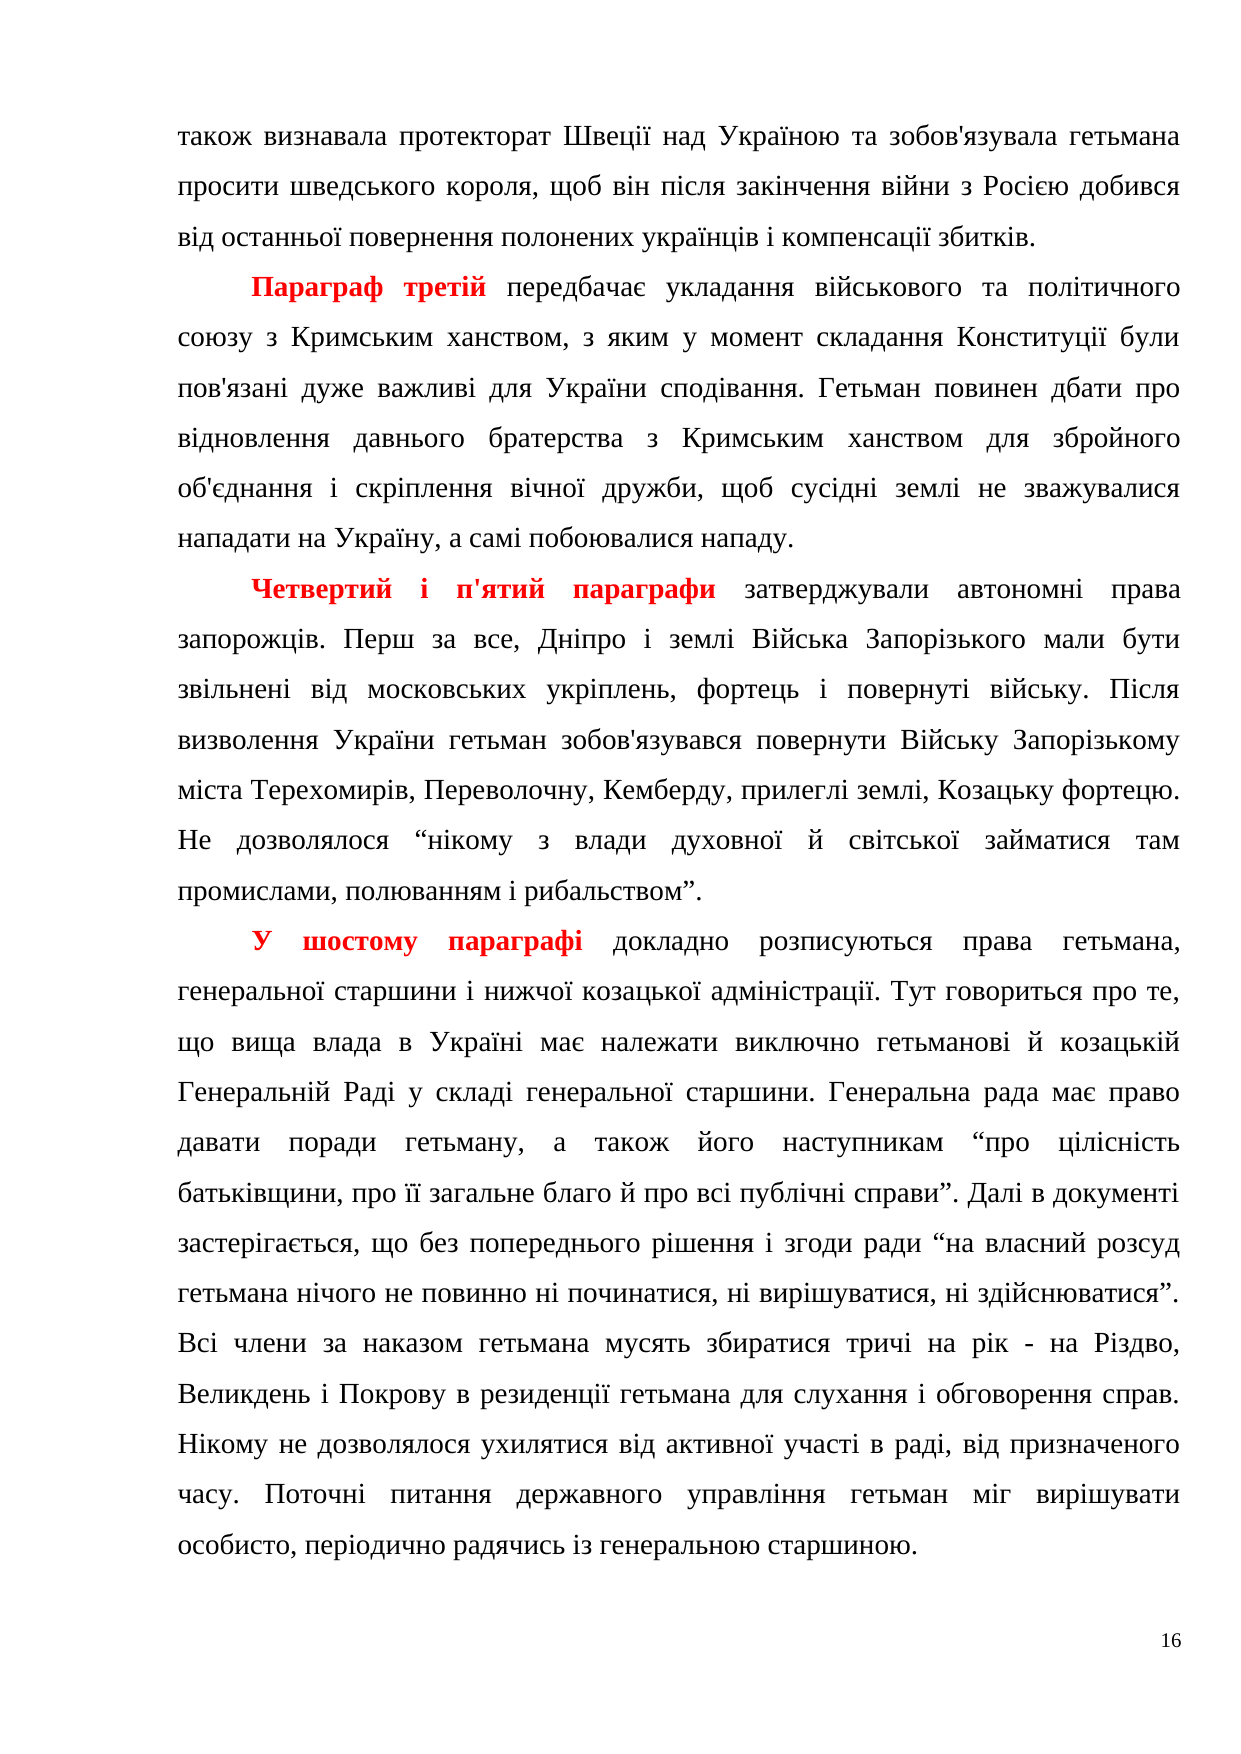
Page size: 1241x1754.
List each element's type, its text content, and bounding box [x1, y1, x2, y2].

text Параграф третій передбачає укладання військового та політичного союзу з Кримським ханством, з яким у момент складання Конституції були пов'язані дуже важливі для України сподівання. Гетьман повинен дбати про відновлення давнього братерства з Кримським ханством для збройного об'єднання і скріплення вічної дружби, щоб сусідні землі не зважувалися нападати на Україну, а самі побоювалися нападу. [177, 269, 1181, 554]
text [177, 118, 1181, 252]
text У шостому параграфі докладно розписуються права гетьмана, генеральної старшини і нижчої козацької адміністрації. Тут говориться про те, що вища влада в Україні має належати виключно гетьманові й козацькій Генеральній Раді у складі генеральної старшини. Генеральна рада має право давати поради гетьману, а також його наступникам “про цілісність батьківщини, про її загальне благо й про всі публічні справи”. Далі в документі застерігається, що без попереднього рішення і згоди ради “на власний розсуд гетьмана нічого не повинно ні починатися, ні вирішуватися, ні здійснюватися”. Всі члени за наказом гетьмана мусять збиратися тричі на рік - на Різдво, Великдень і Покрову в резиденції гетьмана для слухання і обговорення справ. Нікому не дозволялося ухилятися від активної участі в раді, від призначеного часу. Поточні питання державного управління гетьман міг вирішувати особисто, періодично радячись із генеральною старшиною. [177, 923, 1181, 1560]
text Четвертий і п'ятий параграфи затверджували автономні права запорожців. Перш за все, Дніпро і землі Війська Запорізького мали бути звільнені від московських укріплень, фортець і повернуті війську. Після визволення України гетьман зобов'язувався повернути Війську Запорізькому міста Терехомирів, Переволочну, Кемберду, прилеглі землі, Козацьку фортецю. Не дозволялося “нікому з влади духовної й світської займатися там промислами, полюванням і рибальством”. [177, 571, 1181, 906]
